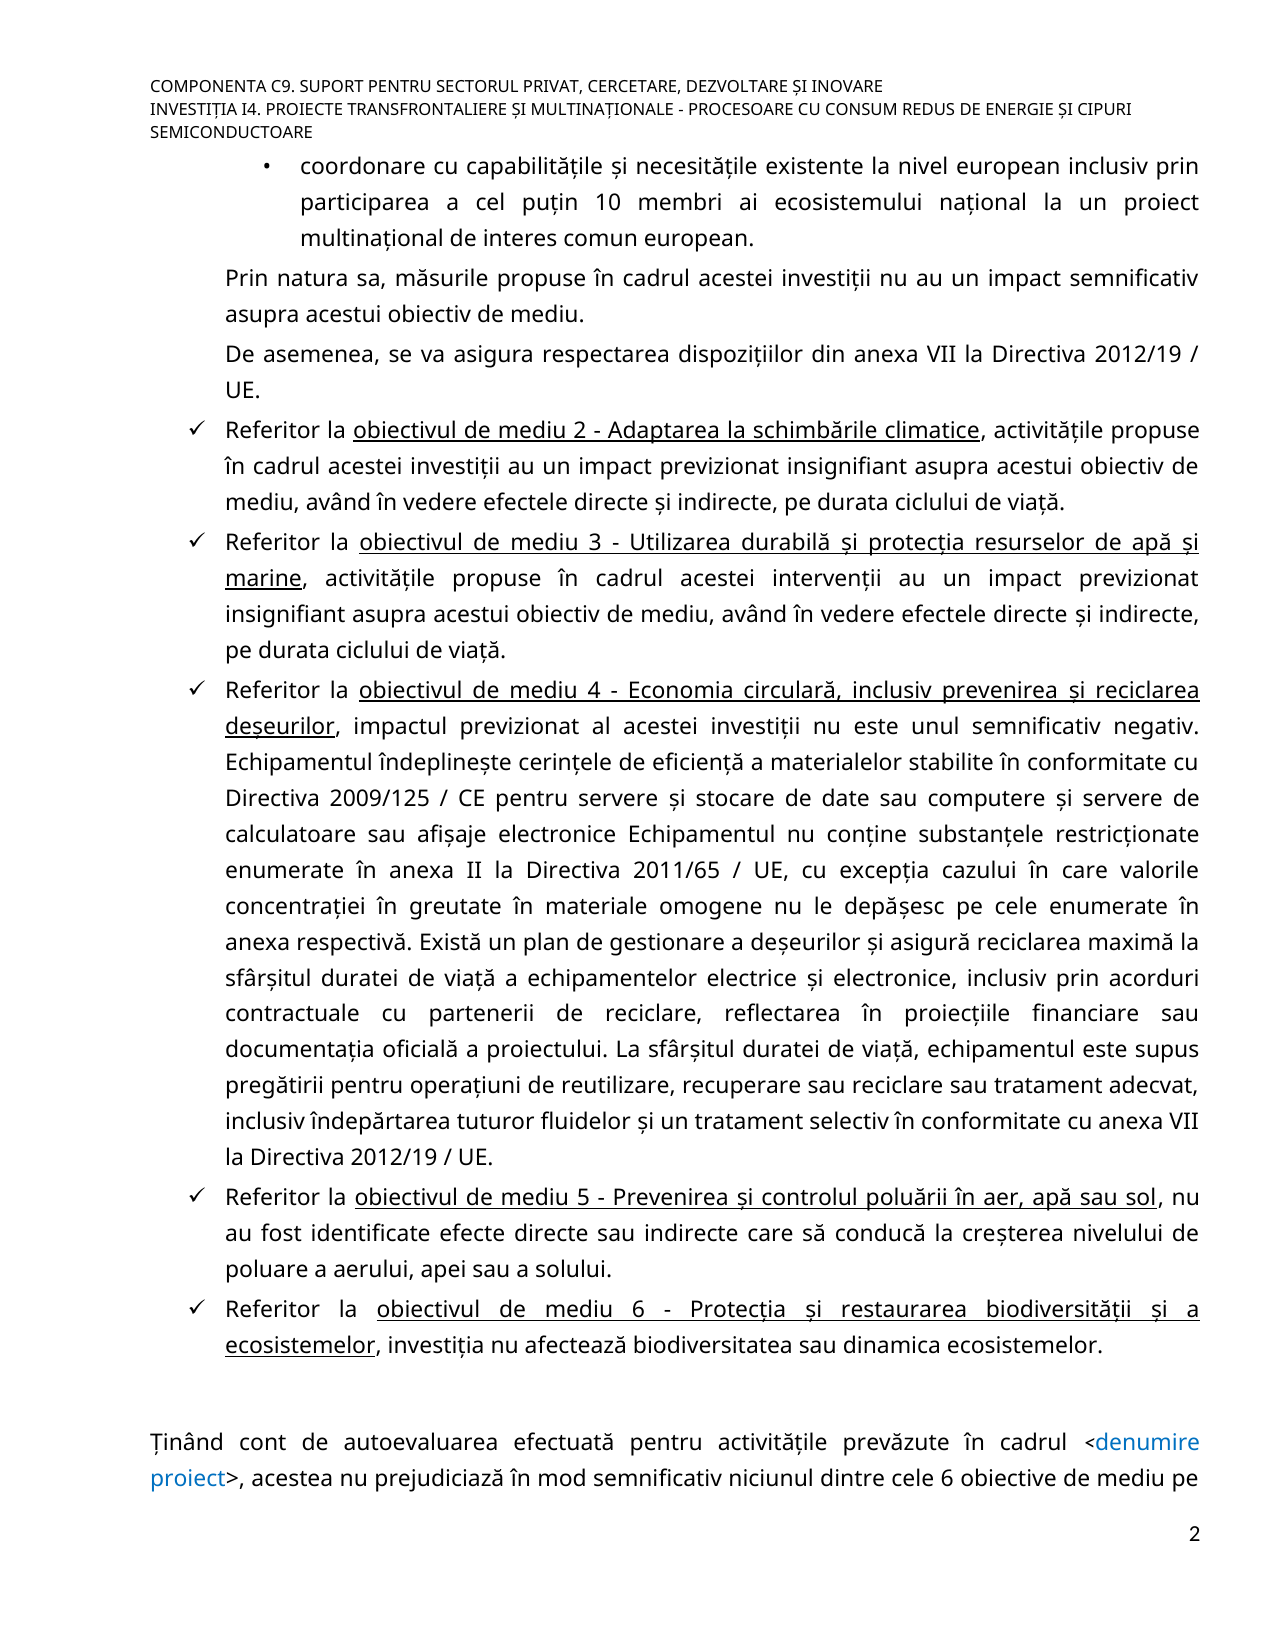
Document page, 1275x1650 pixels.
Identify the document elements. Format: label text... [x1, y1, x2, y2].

list Referitor la obiectivul de mediu 2 - Adaptarea la schimbările climatice, activitățile propuse în cadrul acestei investiții au un impact previzionat insignifiant asupra acestui obiectiv de mediu, având în vedere efectele directe și indirecte, pe durata ciclului de viață. [187, 414, 1200, 517]
text Prin natura sa, măsurile propuse în cadrul acestei investiții nu au un impact semnificativ asupra acestui obiectiv de mediu. [225, 293, 1200, 329]
list Referitor la obiectivul de mediu 5 - Prevenirea și controlul poluării în aer, apă sau sol, nu au fost identificate efecte directe sau indirecte care să conducă la creșterea nivelului de poluare a aerului, apei sau a solului. [187, 1181, 1200, 1284]
list Referitor la obiectivul de mediu 3 - Utilizarea durabilă și protecția resurselor de apă și marine, activitățile propuse în cadrul acestei intervenții au un impact previzionat insignifiant asupra acestui obiectiv de mediu, având în vedere efectele directe și indirecte, pe durata ciclului de viață. [187, 526, 1200, 665]
text De asemenea, se va asigura respectarea dispozițiilor din anexa VII la Directiva 2012/19 / UE. [225, 369, 1200, 405]
list coordonare cu capabilitățile și necesitățile existente la nivel european inclusiv prin participarea a cel puțin 10 membri ai ecosistemului național la un proiect multinațional de interes comun european. [262, 150, 1200, 253]
list Referitor la obiectivul de mediu 6 - Protecția și restaurarea biodiversității și a ecosistemelor, investiția nu afectează biodiversitatea sau dinamica ecosistemelor. [187, 1293, 1200, 1360]
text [150, 1426, 1200, 1493]
list Referitor la obiectivul de mediu 4 - Economia circulară, inclusiv prevenirea și reciclarea deșeurilor, impactul previzionat al acestei investiții nu este unul semnificativ negativ. Echipamentul îndeplinește cerințele de eficiență a materialelor stabilite în conformitate cu Directiva 2009/125 / CE pentru servere și stocare de date sau computere și servere de calculatoare sau afișaje electronice Echipamentul nu conține substanțele restricționate enumerate în anexa II la Directiva 2011/65 / UE, cu excepția cazului în care valorile concentrației în greutate în materiale omogene nu le depășesc pe cele enumerate în anexa respectivă. Există un plan de gestionare a deșeurilor și asigură reciclarea maximă la sfârșitul duratei de viață a echipamentelor electrice și electronice, inclusiv prin acorduri contractuale cu partenerii de reciclare, reflectarea în proiecțiile financiare sau documentația oficială a proiectului. La sfârșitul duratei de viață, echipamentul este supus pregătirii pentru operațiuni de reutilizare, recuperare sau reciclare sau tratament adecvat, inclusiv îndepărtarea tuturor fluidelor și un tratament selectiv în conformitate cu anexa VII la Directiva 2012/19 / UE. [187, 674, 1200, 1172]
